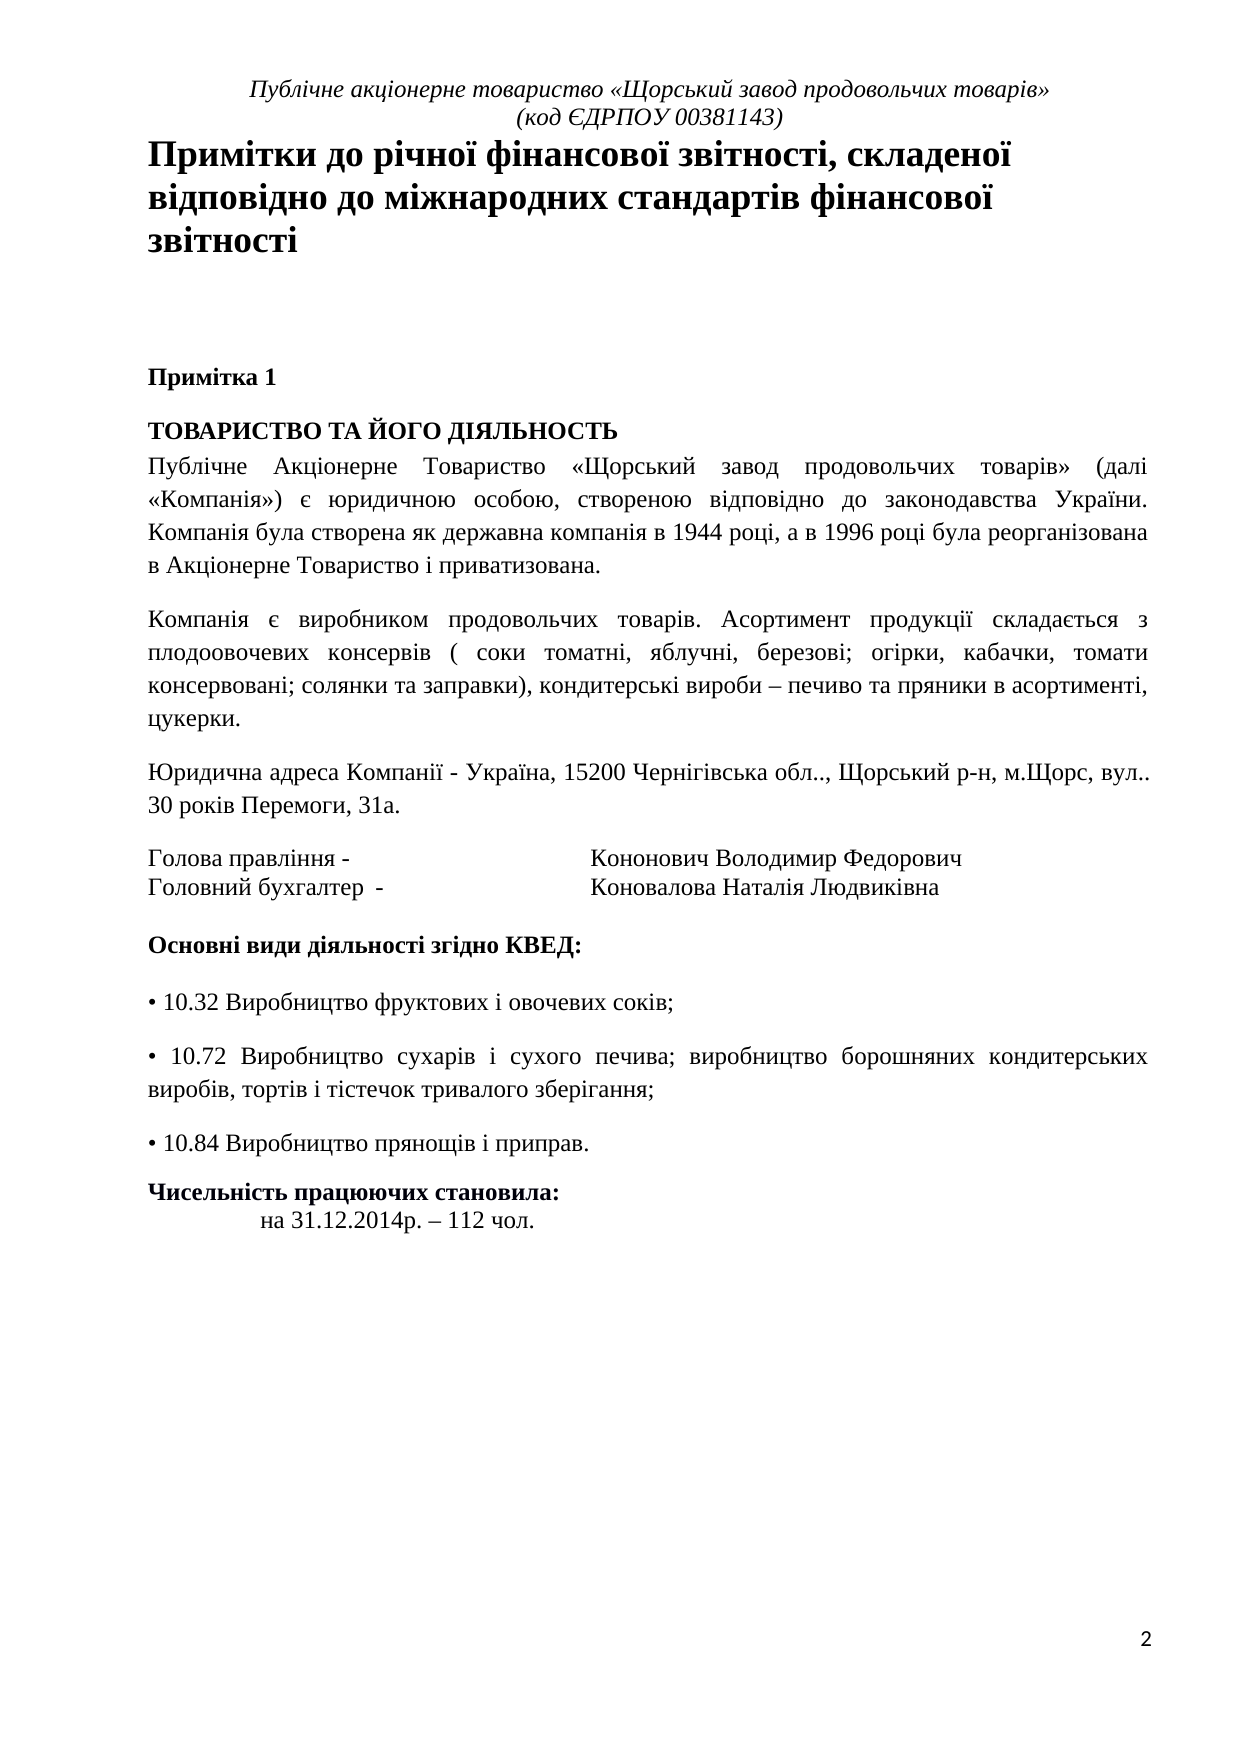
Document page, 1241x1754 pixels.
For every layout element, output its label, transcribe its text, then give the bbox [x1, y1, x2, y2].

text Головний бухгалтер - Коновалова Наталія Людвиківна [148, 872, 1152, 901]
text Публічне Акціонерне Товариство «Щорський завод продовольчих товарів» (далі «Компанія») є юридичною особою, створеною відповідно до законодавства України. Компанія була створена як державна компанія в 1944 році, а в 1996 році була реорганізована в Акціонерне Товариство і приватизована. [148, 451, 1149, 579]
text • 10.72 Виробництво сухарів і сухого печива; виробництво борошняних кондитерських виробів, тортів і тістечок тривалого зберігання; [148, 1041, 1149, 1103]
text на 31.12.2014р. – 112 чол. [260, 1205, 1152, 1233]
subtitle Примітки до річної фінансової звітності, складеної відповідно до міжнародних стандартів фінансової звітності [148, 131, 1152, 261]
text Юридична адреса Компанії - Україна, 15200 Чернігівська обл.., Щорський р-н, м.Щорс, вул.. 30 років Перемоги, 31а. [148, 757, 1152, 818]
text Основні види діяльності згідно КВЕД: [148, 930, 1152, 958]
subtitle Примітка 1 [148, 362, 1152, 391]
subtitle ТОВАРИСТВО ТА ЙОГО ДІЯЛЬНОСТЬ [148, 416, 1152, 444]
text Чисельність працюючих становила: [148, 1182, 1152, 1205]
text • 10.32 Виробництво фруктових і овочевих соків; [148, 987, 1149, 1016]
text • 10.84 Виробництво прянощів і приправ. [148, 1128, 1149, 1157]
text Голова правління - Кононович Володимир Федорович [148, 843, 1152, 872]
text Компанія є виробником продовольчих товарів. Асортимент продукції складається з плодоовочевих консервів ( соки томатні, яблучні, березові; огірки, кабачки, томати консервовані; солянки та заправки), кондитерські вироби – печиво та пряники в асортименті, цукерки. [148, 604, 1149, 732]
